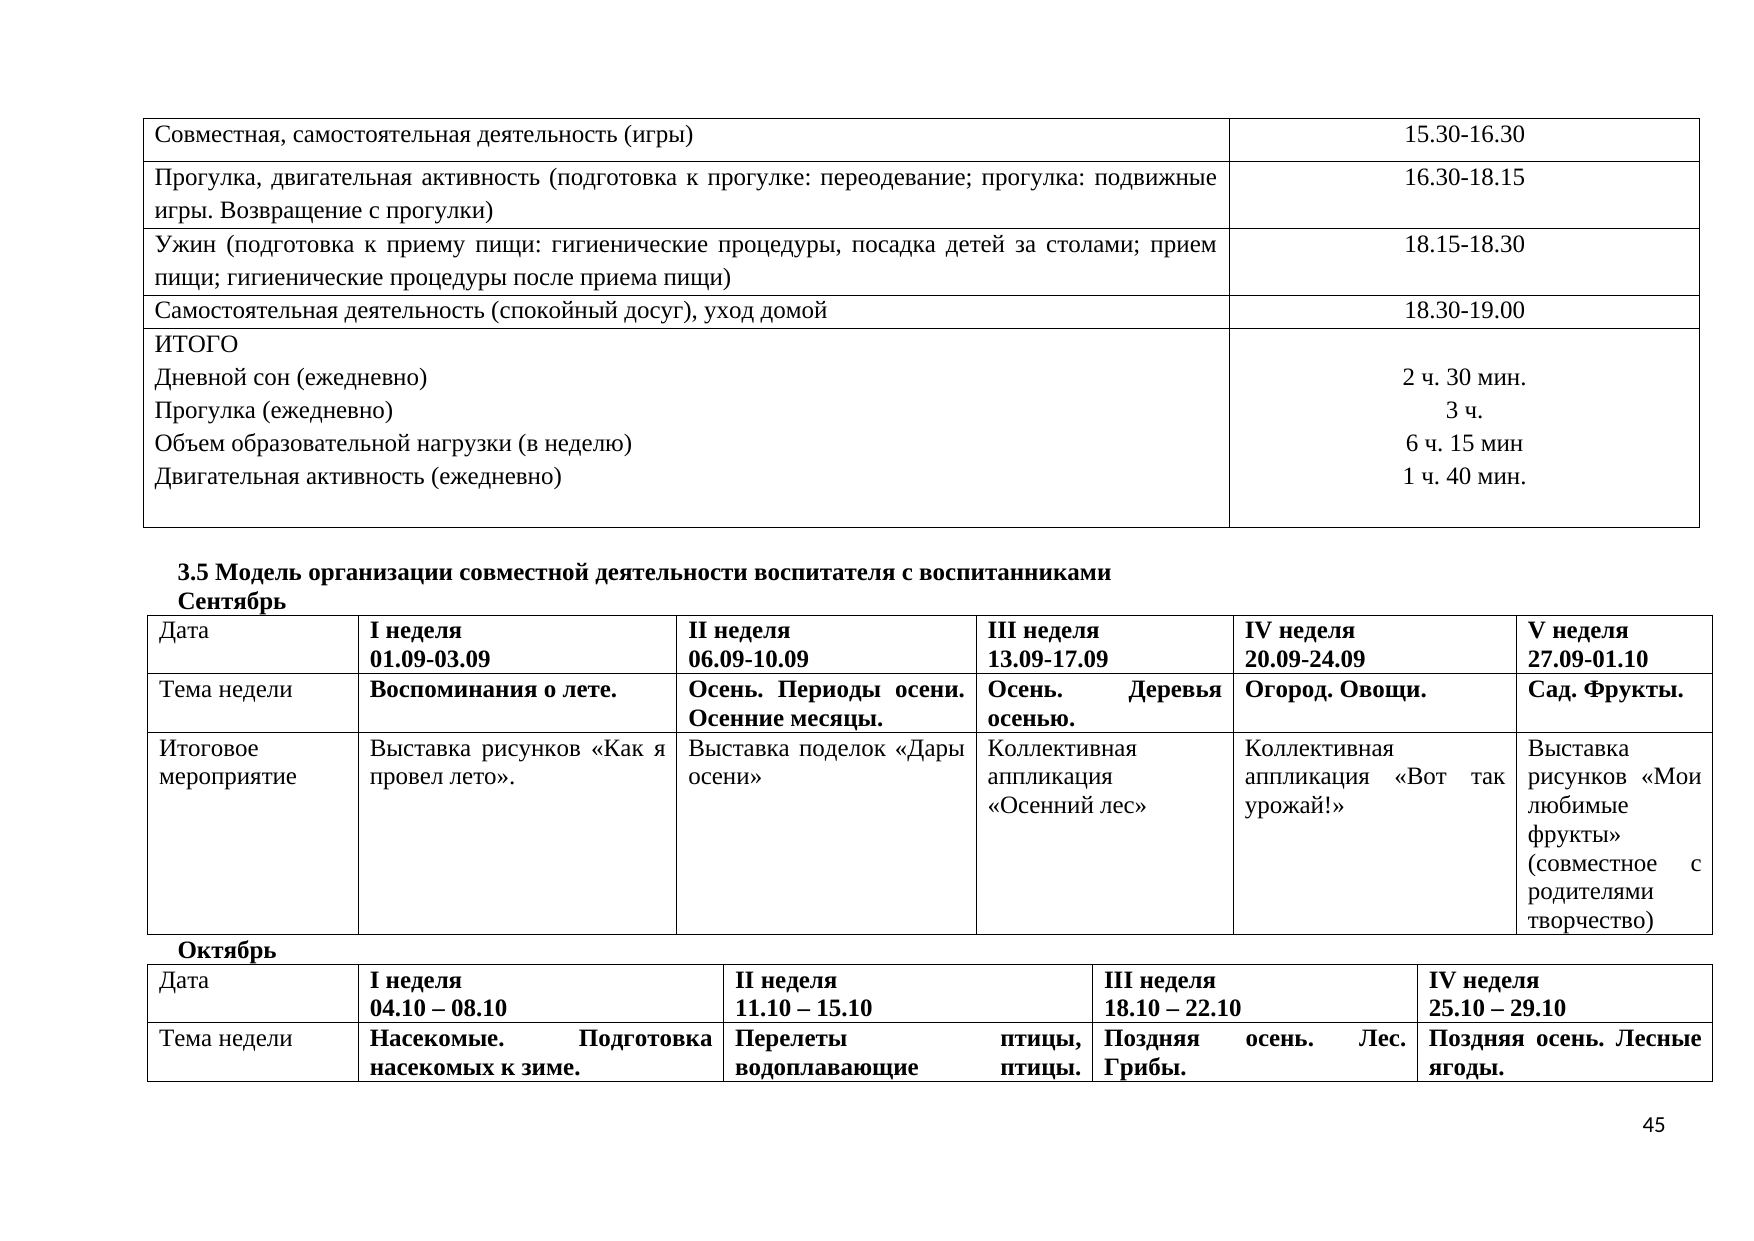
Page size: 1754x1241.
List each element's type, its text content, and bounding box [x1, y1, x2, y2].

table_cell 15.30-16.30 [1230, 119, 1699, 161]
table_cell Огород. Овощи. [1234, 674, 1516, 732]
table_cell Самостоятельная деятельность (спокойный досуг), уход домой [144, 296, 1229, 328]
text Октябрь [177, 935, 1665, 964]
table_cell ИТОГО Дневной сон (ежедневно) Прогулка (ежедневно) Объем образовательной нагрузки (в неделю) Двигательная активность (ежедневно) [144, 329, 1229, 527]
table_header I неделя 04.10 – 08.10 [359, 965, 723, 1022]
table_header Дата [148, 616, 358, 673]
table_cell Ужин (подготовка к приему пищи: гигиенические процедуры, посадка детей за столами; прием пищи; гигиенические процедуры после приема пищи) [144, 229, 1229, 294]
table_cell Коллективная аппликация «Вот так урожай!» [1234, 733, 1516, 934]
table_cell 18.15-18.30 [1230, 229, 1699, 294]
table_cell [1093, 1023, 1417, 1081]
table_cell Выставка рисунков «Как я провел лето». [359, 733, 676, 934]
table_header III неделя 18.10 – 22.10 [1093, 965, 1417, 1022]
text Сентябрь [177, 586, 1665, 614]
table_cell Осень. Периоды осени. Осенние месяцы. [677, 674, 976, 732]
table_cell Тема недели [148, 1023, 358, 1081]
table_cell Выставка рисунков «Мои любимые фрукты» (совместное с родителями творчество) [1517, 733, 1712, 934]
table_cell 18.30-19.00 [1230, 296, 1699, 328]
table_header II неделя 06.09-10.09 [677, 616, 976, 673]
table_cell Прогулка, двигательная активность (подготовка к прогулке: переодевание; прогулка: подвижные игры. Возвращение с прогулки) [144, 162, 1229, 228]
text 3.5 Модель организации совместной деятельности воспитателя с воспитанниками [177, 557, 1665, 586]
table_cell Коллективная аппликация «Осенний лес» [977, 733, 1233, 934]
table_cell Выставка поделок «Дары осени» [677, 733, 976, 934]
table_header Дата [148, 965, 358, 1022]
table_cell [724, 1023, 1092, 1081]
table_cell 2 ч. 30 мин. 3 ч. 6 ч. 15 мин 1 ч. 40 мин. [1230, 329, 1699, 527]
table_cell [359, 1023, 723, 1081]
table_header IV неделя 25.10 – 29.10 [1418, 965, 1712, 1022]
table_header II неделя 11.10 – 15.10 [724, 965, 1092, 1022]
table_cell Совместная, самостоятельная деятельность (игры) [144, 119, 1229, 161]
table_cell Сад. Фрукты. [1517, 674, 1712, 732]
table_header III неделя 13.09-17.09 [977, 616, 1233, 673]
table_header V неделя 27.09-01.10 [1517, 616, 1712, 673]
table_cell Тема недели [148, 674, 358, 732]
table_cell Воспоминания о лете. [359, 674, 676, 732]
table_cell Итоговое мероприятие [148, 733, 358, 934]
table_header IV неделя 20.09-24.09 [1234, 616, 1516, 673]
table_cell Осень. Деревья осенью. [977, 674, 1233, 732]
table_cell 16.30-18.15 [1230, 162, 1699, 228]
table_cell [1418, 1023, 1712, 1081]
table_header I неделя 01.09-03.09 [359, 616, 676, 673]
